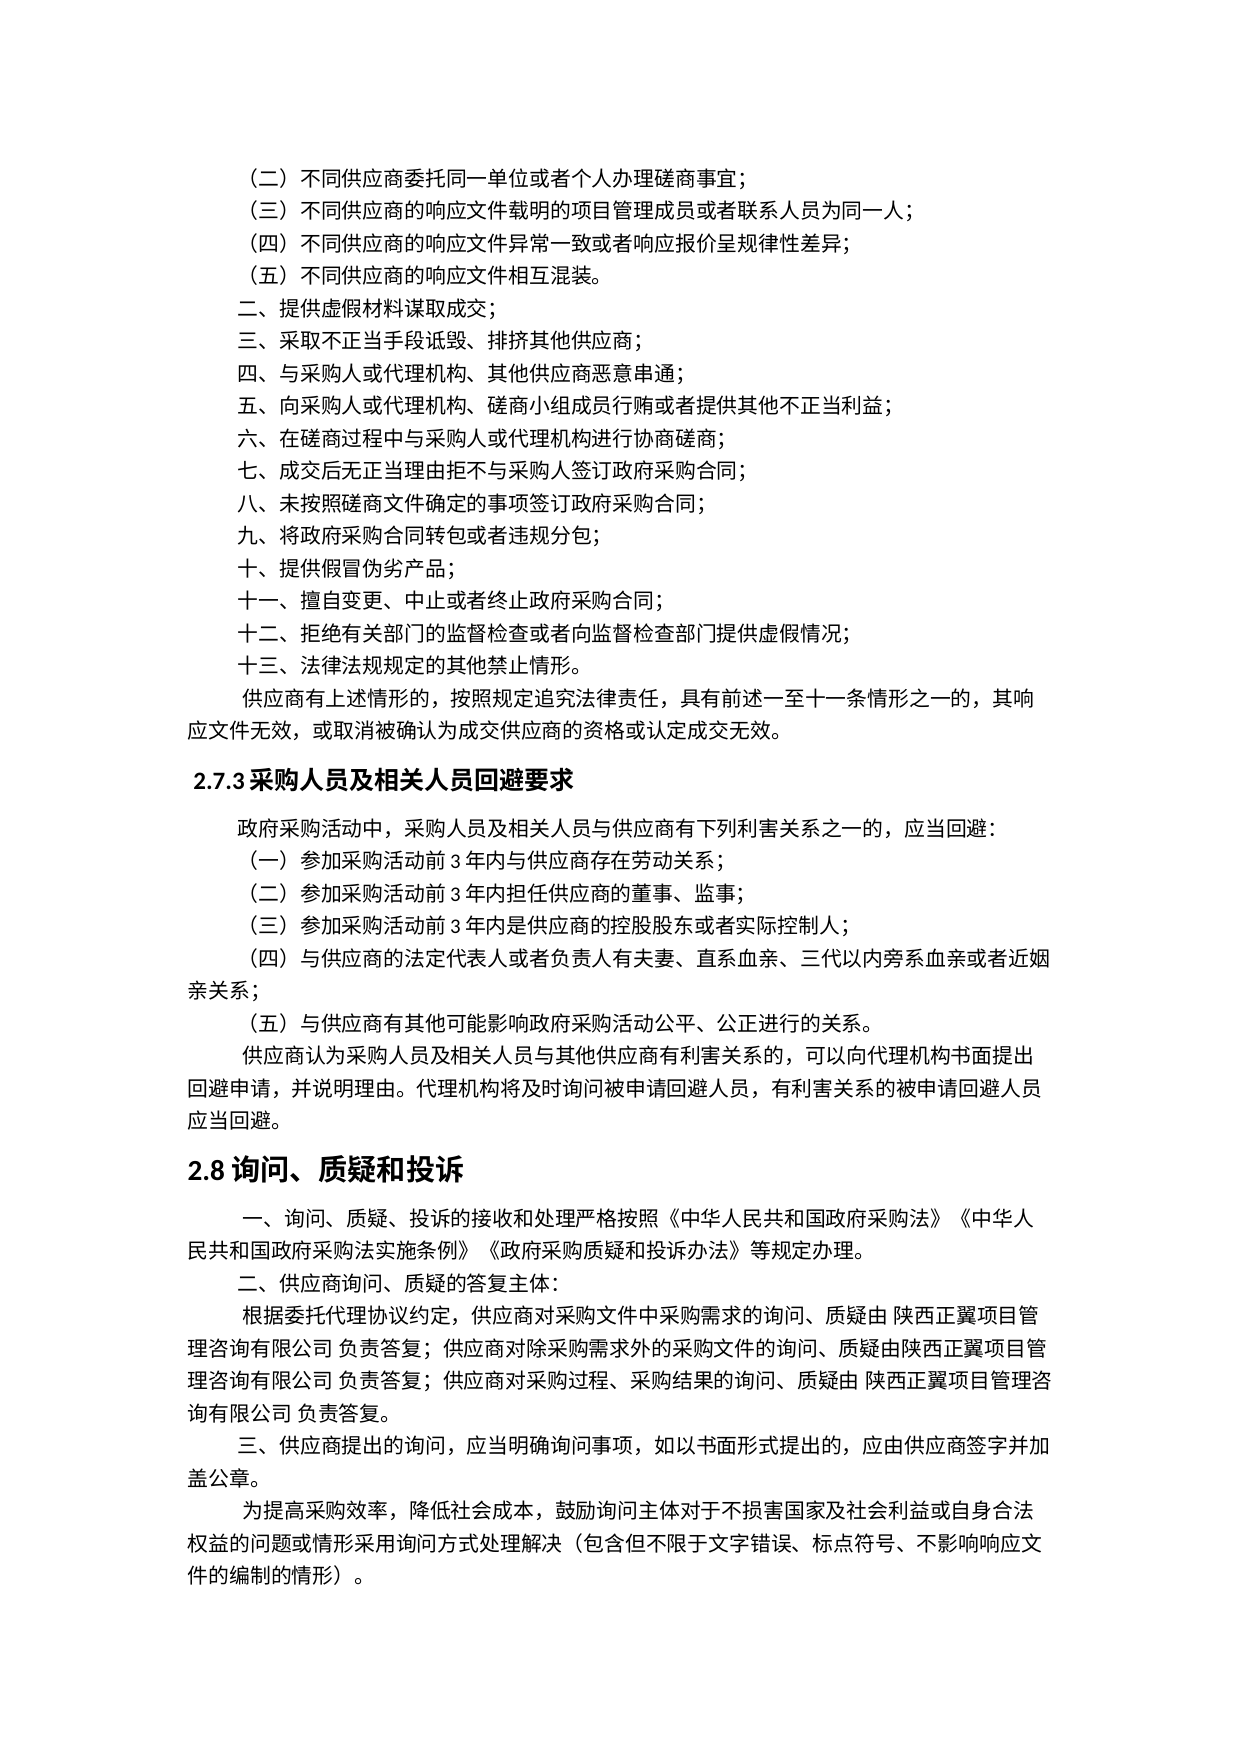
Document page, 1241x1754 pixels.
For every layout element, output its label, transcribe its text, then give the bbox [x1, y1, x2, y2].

text （四）与供应商的法定代表人或者负责人有夫妻、直系血亲、三代以内旁系血亲或者近姻亲关系； [187, 942, 1053, 1007]
text 三、供应商提出的询问，应当明确询问事项，如以书面形式提出的，应由供应商签字并加盖公章。 [187, 1429, 1053, 1494]
text 2.7.3采购人员及相关人员回避要求 [187, 747, 1053, 812]
text 政府采购活动中，采购人员及相关人员与供应商有下列利害关系之一的，应当回避： [187, 812, 1053, 844]
text 一、询问、质疑、投诉的接收和处理严格按照《中华人民共和国政府采购法》《中华人民共和国政府采购法实施条例》《政府采购质疑和投诉办法》等规定办理。 [187, 1202, 1053, 1267]
text 二、供应商询问、质疑的答复主体： [187, 1267, 1053, 1299]
text （五）与供应商有其他可能影响政府采购活动公平、公正进行的关系。 [187, 1007, 1053, 1039]
text 十二、拒绝有关部门的监督检查或者向监督检查部门提供虚假情况； [187, 617, 1053, 649]
text 供应商认为采购人员及相关人员与其他供应商有利害关系的，可以向代理机构书面提出回避申请，并说明理由。代理机构将及时询问被申请回避人员，有利害关系的被申请回避人员应当回避。 [187, 1039, 1053, 1137]
text （一）参加采购活动前3年内与供应商存在劳动关系； [187, 844, 1053, 877]
text 八、未按照磋商文件确定的事项签订政府采购合同； [187, 487, 1053, 519]
text 四、与采购人或代理机构、其他供应商恶意串通； [187, 357, 1053, 389]
text （二）不同供应商委托同一单位或者个人办理磋商事宜； [187, 162, 1053, 194]
text 七、成交后无正当理由拒不与采购人签订政府采购合同； [187, 454, 1053, 487]
text 为提高采购效率，降低社会成本，鼓励询问主体对于不损害国家及社会利益或自身合法权益的问题或情形采用询问方式处理解决（包含但不限于文字错误、标点符号、不影响响应文件的编制的情形）。 [187, 1494, 1053, 1592]
text （五）不同供应商的响应文件相互混装。 [187, 259, 1053, 292]
text 十一、擅自变更、中止或者终止政府采购合同； [187, 584, 1053, 617]
text （四）不同供应商的响应文件异常一致或者响应报价呈规律性差异； [187, 227, 1053, 259]
text （三）不同供应商的响应文件载明的项目管理成员或者联系人员为同一人； [187, 194, 1053, 227]
text 供应商有上述情形的，按照规定追究法律责任，具有前述一至十一条情形之一的，其响应文件无效，或取消被确认为成交供应商的资格或认定成交无效。 [187, 682, 1053, 747]
text 六、在磋商过程中与采购人或代理机构进行协商磋商； [187, 422, 1053, 454]
text 十三、法律法规规定的其他禁止情形。 [187, 649, 1053, 682]
text 三、采取不正当手段诋毁、排挤其他供应商； [187, 324, 1053, 357]
text 根据委托代理协议约定，供应商对采购文件中采购需求的询问、质疑由 陕西正翼项目管理咨询有限公司 负责答复；供应商对除采购需求外的采购文件的询问、质疑由陕西正翼项目管理咨询有限公司 负责答复；供应商对采购过程、采购结果的询问、质疑由 陕西正翼项目管理咨询有限公司 负责答复。 [187, 1299, 1053, 1429]
text （三）参加采购活动前3年内是供应商的控股股东或者实际控制人； [187, 909, 1053, 942]
text 十、提供假冒伪劣产品； [187, 552, 1053, 584]
text 2.8询问、质疑和投诉 [187, 1137, 1053, 1202]
text 二、提供虚假材料谋取成交； [187, 292, 1053, 324]
text 九、将政府采购合同转包或者违规分包； [187, 519, 1053, 552]
text （二）参加采购活动前3年内担任供应商的董事、监事； [187, 877, 1053, 909]
text 五、向采购人或代理机构、磋商小组成员行贿或者提供其他不正当利益； [187, 389, 1053, 422]
